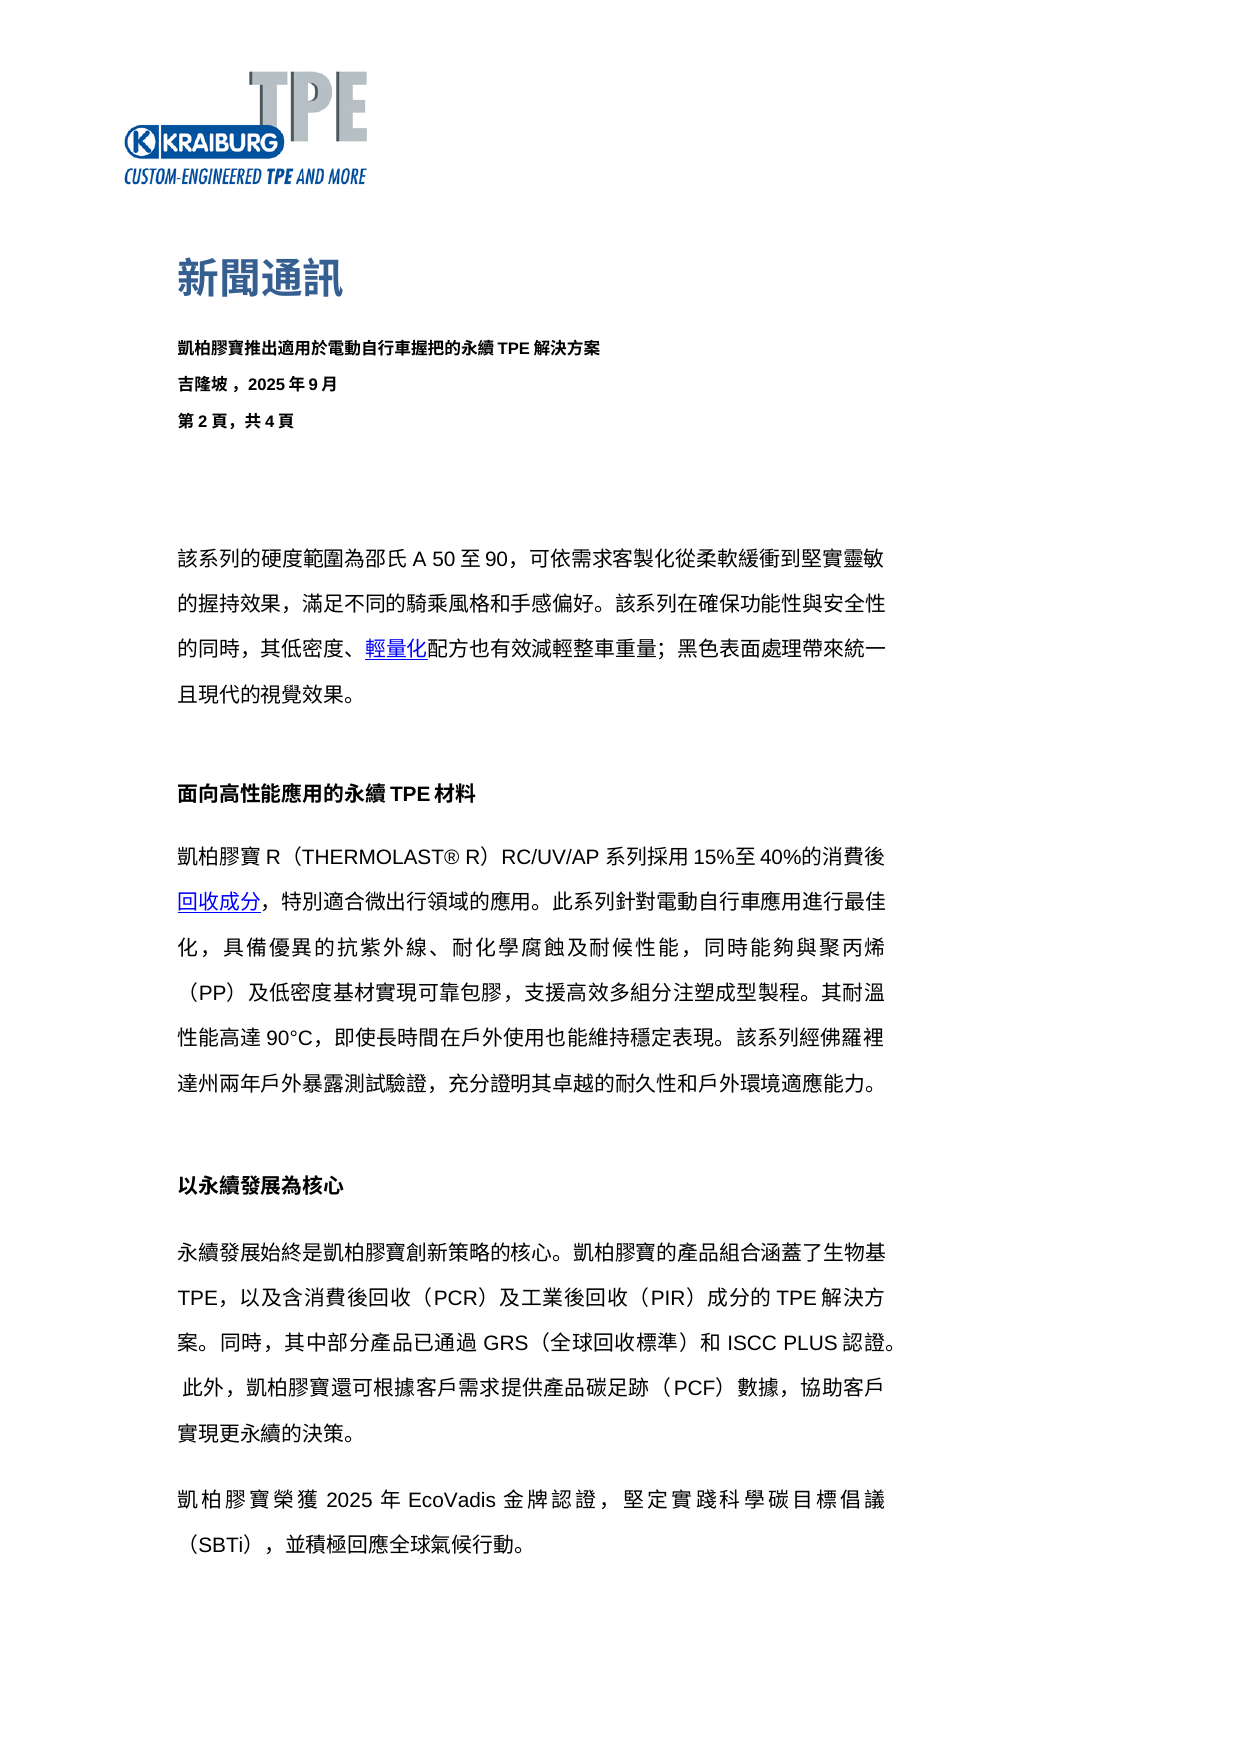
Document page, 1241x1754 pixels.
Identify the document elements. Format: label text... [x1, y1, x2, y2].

text 永續發展始終是凱柏膠寶創新策略的核心。凱柏膠寶的產品組合涵蓋了生物基TPE，以及含消費後回收（PCR）及工業後回收（PIR）成分的TPE解決方案。同時，其中部分產品已通過GRS（全球回收標準）和ISCC PLUS認證。 此外，凱柏膠寶還可根據客戶需求提供產品碳足跡（PCF）數據，協助客戶實現更永續的決策。 [177, 1236, 886, 1447]
text 面向高性能應用的永續TPE材料 [177, 777, 886, 807]
picture [112, 55, 379, 200]
text 該系列的硬度範圍為邵氏A 50至90，可依需求客製化從柔軟緩衝到堅實靈敏的握持效果，滿足不同的騎乘風格和手感偏好。該系列在確保功能性與安全性的同時，其低密度、輕量化配方也有效減輕整車重量；黑色表面處理帶來統一且現代的視覺效果。 [177, 542, 886, 708]
text 以永續發展為核心 [177, 1169, 886, 1200]
text 凱柏膠寶 R（THERMOLAST® R）RC/UV/AP 系列採用15%至40%的消費後回收成分，特別適合微出行領域的應用。此系列針對電動自行車應用進行最佳化，具備優異的抗紫外線、耐化學腐蝕及耐候性能，同時能夠與聚丙烯（PP）及低密度基材實現可靠包膠，支援高效多組分注塑成型製程。其耐溫性能高達90°C，即使長時間在戶外使用也能維持穩定表現。該系列經佛羅裡達州兩年戶外暴露測試驗證，充分證明其卓越的耐久性和戶外環境適應能力。 [177, 840, 886, 1097]
text 凱柏膠寶榮獲2025年EcoVadis金牌認證，堅定實踐科學碳目標倡議（SBTi），並積極回應全球氣候行動。 [177, 1483, 886, 1559]
